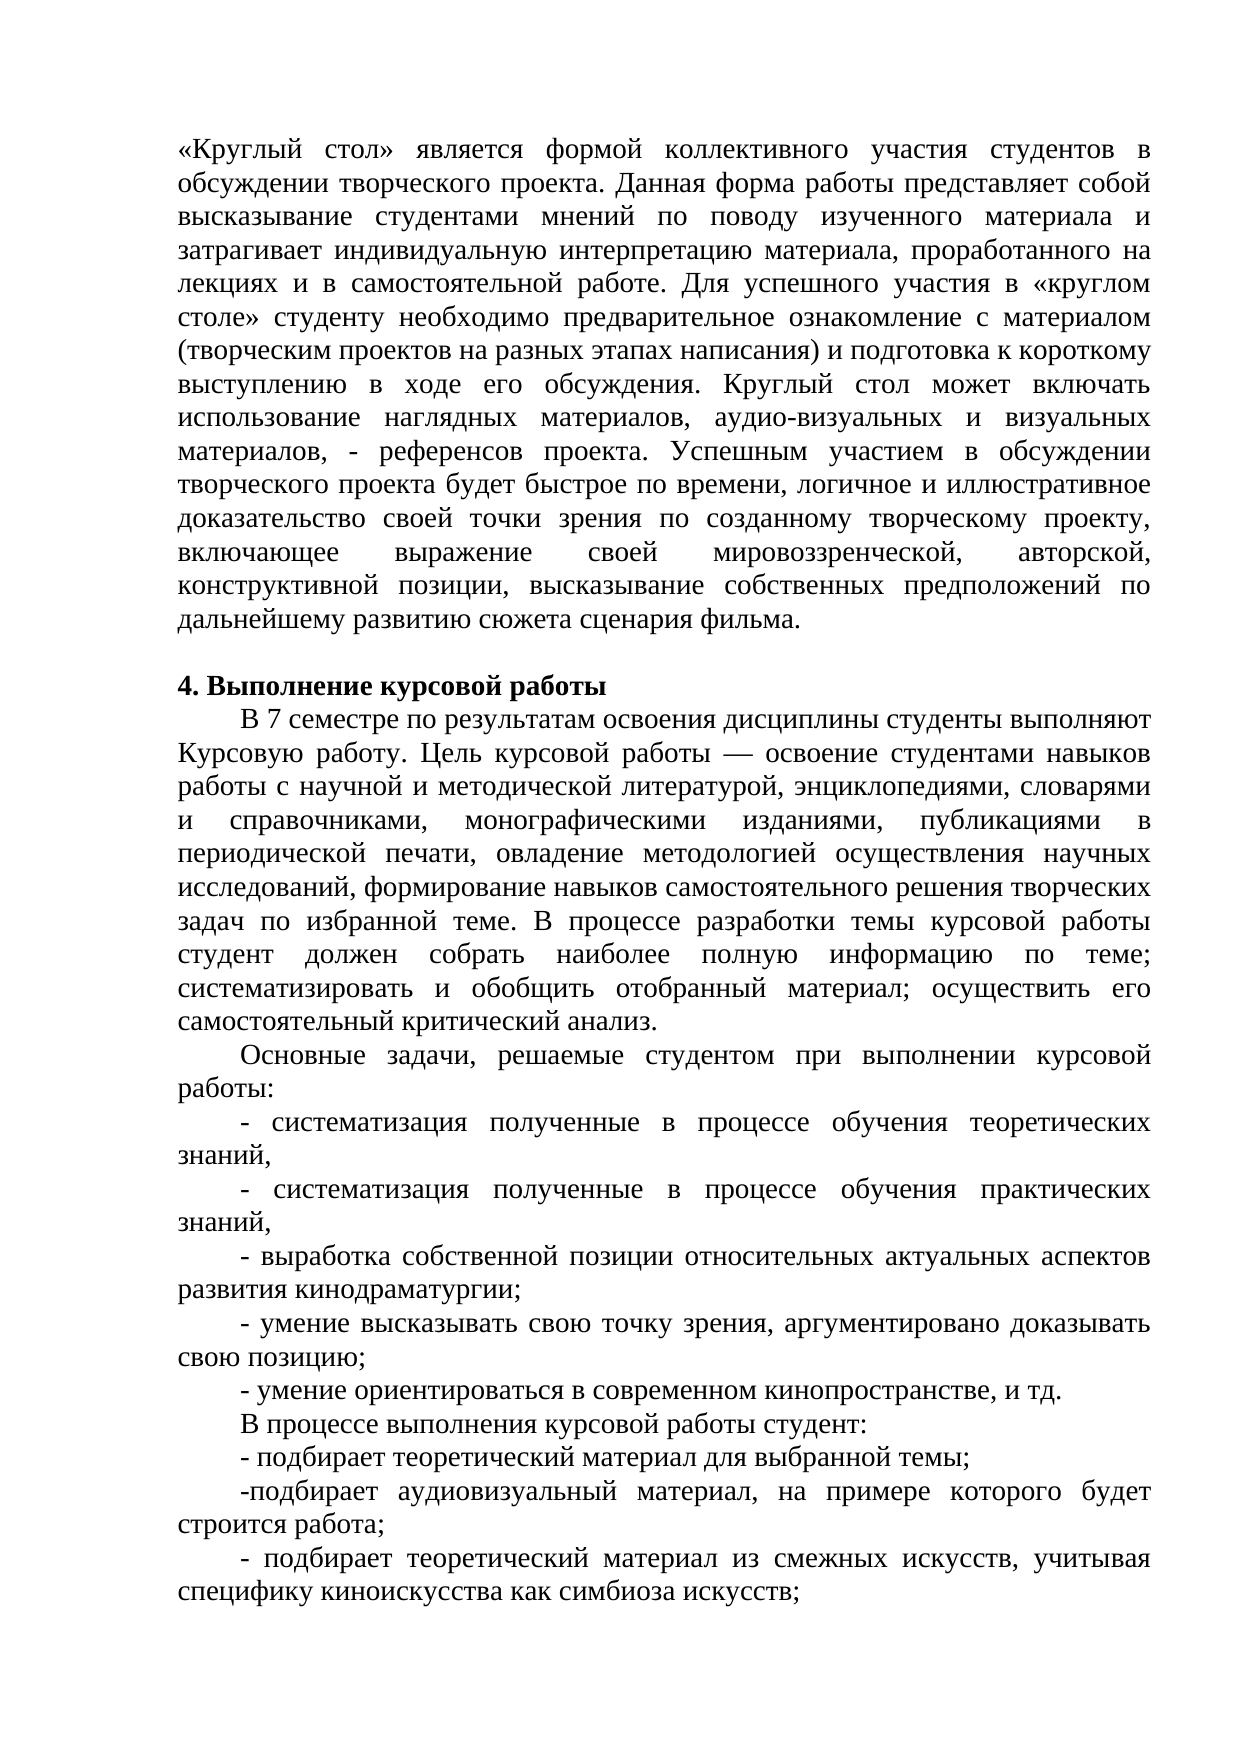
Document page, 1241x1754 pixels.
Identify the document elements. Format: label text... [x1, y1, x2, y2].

text - систематизация полученные в процессе обучения практических знаний, [177, 1171, 1152, 1238]
text - подбирает теоретический материал для выбранной темы; [177, 1439, 1152, 1473]
text - умение ориентироваться в современном кинопространстве, и тд. [177, 1372, 1152, 1406]
text «Круглый стол» является формой коллективного участия студентов в обсуждении творческого проекта. Данная форма работы представляет собой высказывание студентами мнений по поводу изученного материала и затрагивает индивидуальную интерпретацию материала, проработанного на лекциях и в самостоятельной работе. Для успешного участия в «круглом столе» студенту необходимо предварительное ознакомление с материалом (творческим проектов на разных этапах написания) и подготовка к короткому выступлению в ходе его обсуждения. Круглый стол может включать использование наглядных материалов, аудио-визуальных и визуальных материалов, - референсов проекта. Успешным участием в обсуждении творческого проекта будет быстрое по времени, логичное и иллюстративное доказательство своей точки зрения по созданному творческому проекту, включающее выражение своей мировоззренческой, авторской, конструктивной позиции, высказывание собственных предположений по дальнейшему развитию сюжета сценария фильма. [177, 131, 1152, 634]
text - умение высказывать свою точку зрения, аргументировано доказывать свою позицию; [177, 1305, 1152, 1372]
text В 7 семестре по результатам освоения дисциплины студенты выполняют Курсовую работу. Цель курсовой работы — освоение студентами навыков работы с научной и методической литературой, энциклопедиями, словарями и справочниками, монографическими изданиями, публикациями в периодической печати, овладение методологией осуществления научных исследований, формирование навыков самостоятельного решения творческих задач по избранной теме. В процессе разработки темы курсовой работы студент должен собрать наиболее полную информацию по теме; систематизировать и обобщить отобранный материал; осуществить его самостоятельный критический анализ. [177, 701, 1152, 1037]
text - подбирает теоретический материал из смежных искусств, учитывая специфику киноискусства как симбиоза искусств; [177, 1540, 1152, 1607]
text - систематизация полученные в процессе обучения теоретических знаний, [177, 1104, 1152, 1171]
text 4. Выполнение курсовой работы [177, 668, 1152, 701]
text В процессе выполнения курсовой работы студент: [177, 1406, 1152, 1439]
text - выработка собственной позиции относительных актуальных аспектов развития кинодраматургии; [177, 1238, 1152, 1305]
text Основные задачи, решаемые студентом при выполнении курсовой работы: [177, 1037, 1152, 1104]
text -подбирает аудиовизуальный материал, на примере которого будет строится работа; [177, 1473, 1152, 1540]
